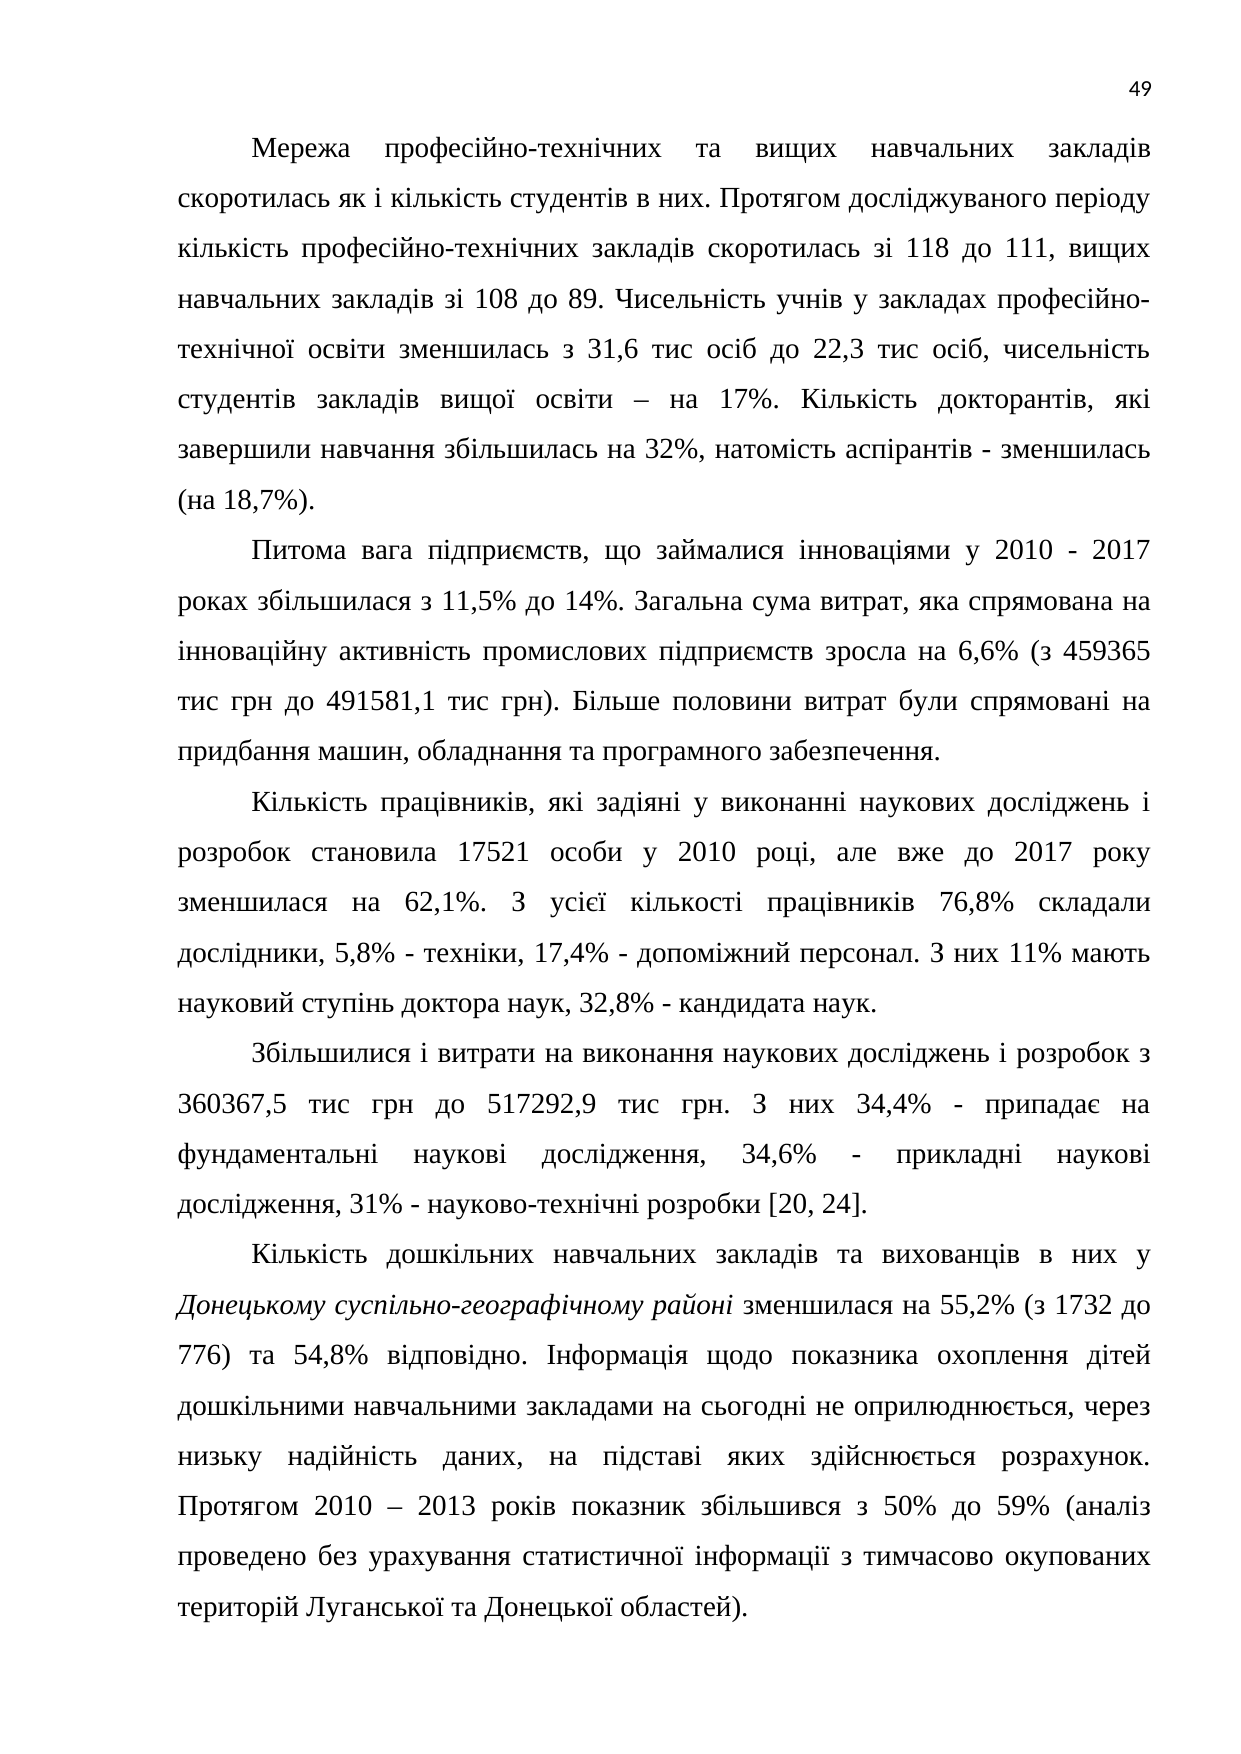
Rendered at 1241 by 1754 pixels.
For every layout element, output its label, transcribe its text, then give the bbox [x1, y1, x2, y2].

text Збільшилися і витрати на виконання наукових досліджень і розробок з 360367,5 тис грн до 517292,9 тис грн. З них 34,4% - припадає на фундаментальні наукові дослідження, 34,6% - прикладні наукові дослідження, 31% - науково-технічні розробки [20, 24]. [177, 1035, 1152, 1220]
text Питома вага підприємств, що займалися інноваціями у 2010 - 2017 роках збільшилася з 11,5% до 14%. Загальна сума витрат, яка спрямована на інноваційну активність промислових підприємств зросла на 6,6% (з 459365 тис грн до 491581,1 тис грн). Більше половини витрат були спрямовані на придбання машин, обладнання та програмного забезпечення. [177, 532, 1152, 767]
text Мережа професійно-технічних та вищих навчальних закладів скоротилась як і кількість студентів в них. Протягом досліджуваного періоду кількість професійно-технічних закладів скоротилась зі 118 до 111, вищих навчальних закладів зі 108 до 89. Чисельність учнів у закладах професійно-технічної освіти зменшилась з 31,6 тис осіб до 22,3 тис осіб, чисельність студентів закладів вищої освіти – на 17%. Кількість докторантів, які завершили навчання збільшилась на 32%, натомість аспірантів - зменшилась (на 18,7%). [177, 130, 1152, 516]
text Кількість працівників, які задіяні у виконанні наукових досліджень і розробок становила 17521 особи у 2010 році, але вже до 2017 року зменшилася на 62,1%. З усієї кількості працівників 76,8% складали дослідники, 5,8% - техніки, 17,4% - допоміжний персонал. З них 11% мають науковий ступінь доктора наук, 32,8% - кандидата наук. [177, 784, 1152, 1019]
text Кількість дошкільних навчальних закладів та вихованців в них у Донецькому суспільно-географічному районі зменшилася на 55,2% (з 1732 до 776) та 54,8% відповідно. Інформація щодо показника охоплення дітей дошкільними навчальними закладами на сьогодні не оприлюднюється, через низьку надійність даних, на підставі яких здійснюється розрахунок. Протягом 2010 – 2013 років показник збільшився з 50% до 59% (аналіз проведено без урахування статистичної інформації з тимчасово окупованих територій Луганської та Донецької областей). [177, 1237, 1152, 1622]
